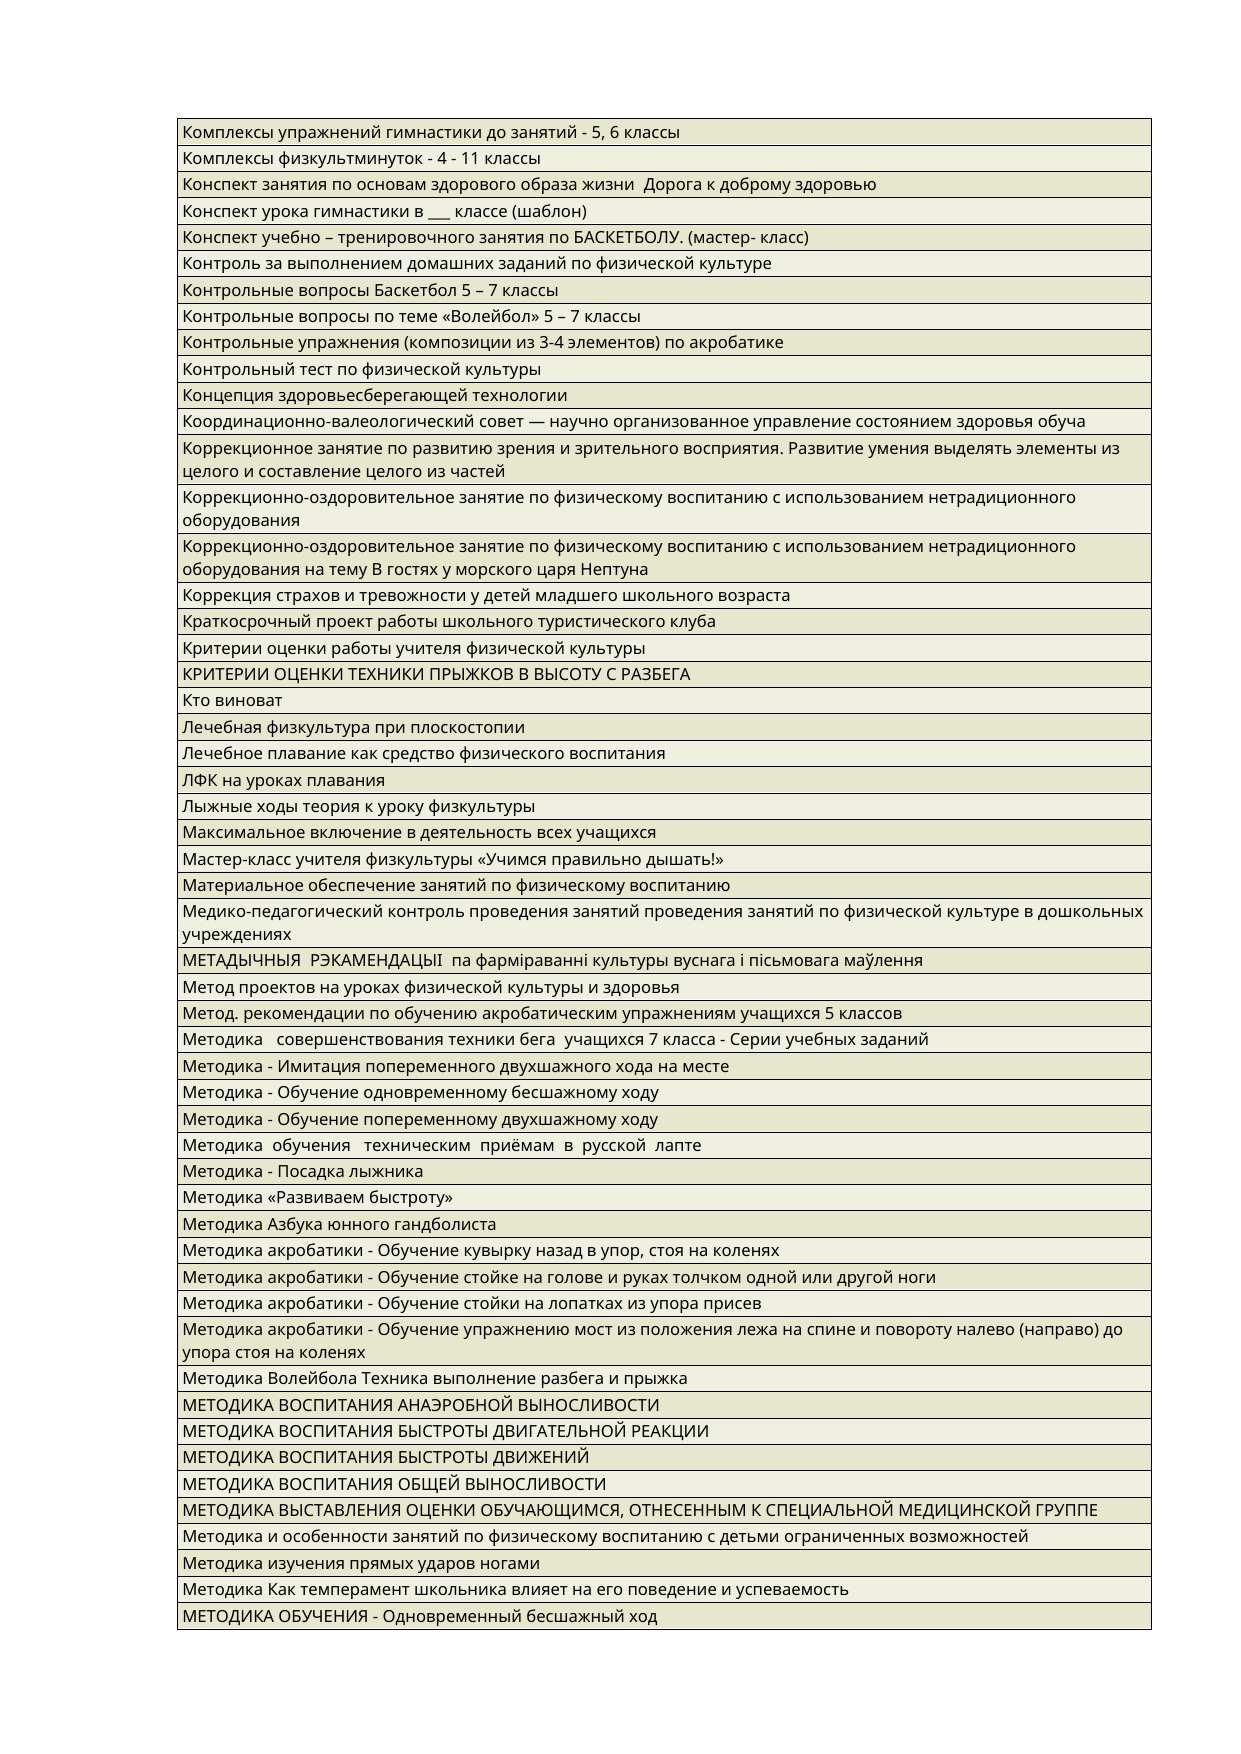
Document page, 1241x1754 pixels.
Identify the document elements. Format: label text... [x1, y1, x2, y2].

table_cell Методика - Посадка лыжника [178, 1159, 1151, 1184]
table_cell Максимальное включение в деятельность всех учащихся [178, 820, 1151, 845]
table_cell Лечебное плавание как средство физического воспитания [178, 741, 1151, 766]
table_cell Краткосрочный проект работы школьного туристического клуба [178, 609, 1151, 634]
table_cell Методика Волейбола Техника выполнение разбега и прыжка [178, 1366, 1151, 1391]
table_cell Кто виноват [178, 688, 1151, 713]
table_cell Комплексы упражнений гимнастики до занятий - 5, 6 классы [178, 119, 1151, 144]
table_cell Контрольные упражнения (композиции из 3-4 элементов) по акробатике [178, 330, 1151, 355]
table_cell Методика акробатики - Обучение стойке на голове и руках толчком одной или другой ноги [178, 1264, 1151, 1289]
table_cell КРИТЕРИИ ОЦЕНКИ ТЕХНИКИ ПРЫЖКОВ В ВЫСОТУ С РАЗБЕГА [178, 662, 1151, 687]
table_cell Конспект урока гимнастики в ___ классе (шаблон) [178, 198, 1151, 223]
table_cell МЕТОДИКА ВОСПИТАНИЯ ОБЩЕЙ ВЫНОСЛИВОСТИ [178, 1471, 1151, 1497]
table_cell Контрольные вопросы по теме «Волейбол» 5 – 7 классы [178, 304, 1151, 329]
table_cell Методика и особенности занятий по физическому воспитанию с детьми ограниченных возможностей [178, 1524, 1151, 1549]
table_cell Методика - Имитация попеременного двухшажного хода на месте [178, 1053, 1151, 1079]
table_cell МЕТОДИКА ВОСПИТАНИЯ БЫСТРОТЫ ДВИЖЕНИЙ [178, 1445, 1151, 1470]
table_cell Методика - Обучение одновременному бесшажному ходу [178, 1080, 1151, 1105]
table_cell Конспект учебно – тренировочного занятия по БАСКЕТБОЛУ. (мастер- класс) [178, 225, 1151, 250]
table_cell Контрольные вопросы Баскетбол 5 – 7 классы [178, 277, 1151, 303]
table_cell ЛФК на уроках плавания [178, 767, 1151, 792]
table_cell Критерии оценки работы учителя физической культуры [178, 635, 1151, 661]
table_cell Лечебная физкультура при плоскостопии [178, 714, 1151, 740]
table_cell Контрольный тест по физической культуры [178, 356, 1151, 382]
table_cell Мастер-класс учителя физкультуры «Учимся правильно дышать!» [178, 846, 1151, 871]
table_cell МЕТАДЫЧНЫЯ РЭКАМЕНДАЦЫІ па фарміраванні культуры вуснага і пісьмовага маўлення [178, 948, 1151, 973]
table_cell Коррекционно-оздоровительное занятие по физическому воспитанию с использованием нетрадиционного оборудования [178, 485, 1151, 532]
table_cell Материальное обеспечение занятий по физическому воспитанию [178, 873, 1151, 898]
table_cell Методика совершенствования техники бега учащихся 7 класса - Серии учебных заданий [178, 1027, 1151, 1052]
table_cell Методика обучения техническим приёмам в русской лапте [178, 1133, 1151, 1158]
table_cell Конспект занятия по основам здорового образа жизни Дорога к доброму здоровью [178, 172, 1151, 197]
table_cell Методика акробатики - Обучение стойки на лопатках из упора присев [178, 1291, 1151, 1316]
table_cell Методика «Развиваем быстроту» [178, 1185, 1151, 1210]
table_cell МЕТОДИКА ОБУЧЕНИЯ - Одновременный бесшажный ход [178, 1603, 1151, 1628]
table_cell Медико-педагогический контроль проведения занятий проведения занятий по физической культуре в дошкольных учреждениях [178, 899, 1151, 947]
table_cell Лыжные ходы теория к уроку физкультуры [178, 794, 1151, 819]
table_cell Координационно-валеологический совет — научно организованное управление состоянием здоровья обуча [178, 409, 1151, 434]
table_cell МЕТОДИКА ВОСПИТАНИЯ АНАЭРОБНОЙ ВЫНОСЛИВОСТИ [178, 1392, 1151, 1418]
table_cell Методика акробатики - Обучение упражнению мост из положения лежа на спине и повороту налево (направо) до упора стоя на коленях [178, 1317, 1151, 1365]
table_cell Комплексы физкультминуток - 4 - 11 классы [178, 146, 1151, 171]
table_cell Коррекционное занятие по развитию зрения и зрительного восприятия. Развитие умения выделять элементы из целого и составление целого из частей [178, 435, 1151, 483]
table_cell МЕТОДИКА ВОСПИТАНИЯ БЫСТРОТЫ ДВИГАТЕЛЬНОЙ РЕАКЦИИ [178, 1419, 1151, 1444]
table_cell Методика акробатики - Обучение кувырку назад в упор, стоя на коленях [178, 1238, 1151, 1263]
table_cell Методика Как темперамент школьника влияет на его поведение и успеваемость [178, 1577, 1151, 1602]
table_cell Коррекционно-оздоровительное занятие по физическому воспитанию с использованием нетрадиционного оборудования на тему В гостях у морского царя Нептуна [178, 534, 1151, 582]
table_cell Методика изучения прямых ударов ногами [178, 1550, 1151, 1576]
table_cell МЕТОДИКА ВЫСТАВЛЕНИЯ ОЦЕНКИ ОБУЧАЮЩИМСЯ, ОТНЕСЕННЫМ К СПЕЦИАЛЬНОЙ МЕДИЦИНСКОЙ ГРУППЕ [178, 1498, 1151, 1523]
table_cell Концепция здоровьесберегающей технологии [178, 383, 1151, 408]
table_cell Методика Азбука юнного гандболиста [178, 1211, 1151, 1237]
table_cell Коррекция страхов и тревожности у детей младшего школьного возраста [178, 583, 1151, 608]
table_cell Метод проектов на уроках физической культуры и здоровья [178, 974, 1151, 999]
table_cell Методика - Обучение попеременному двухшажному ходу [178, 1106, 1151, 1131]
table_cell Метод. рекомендации по обучению акробатическим упражнениям учащихся 5 классов [178, 1001, 1151, 1026]
table_cell Контроль за выполнением домашних заданий по физической культуре [178, 251, 1151, 276]
